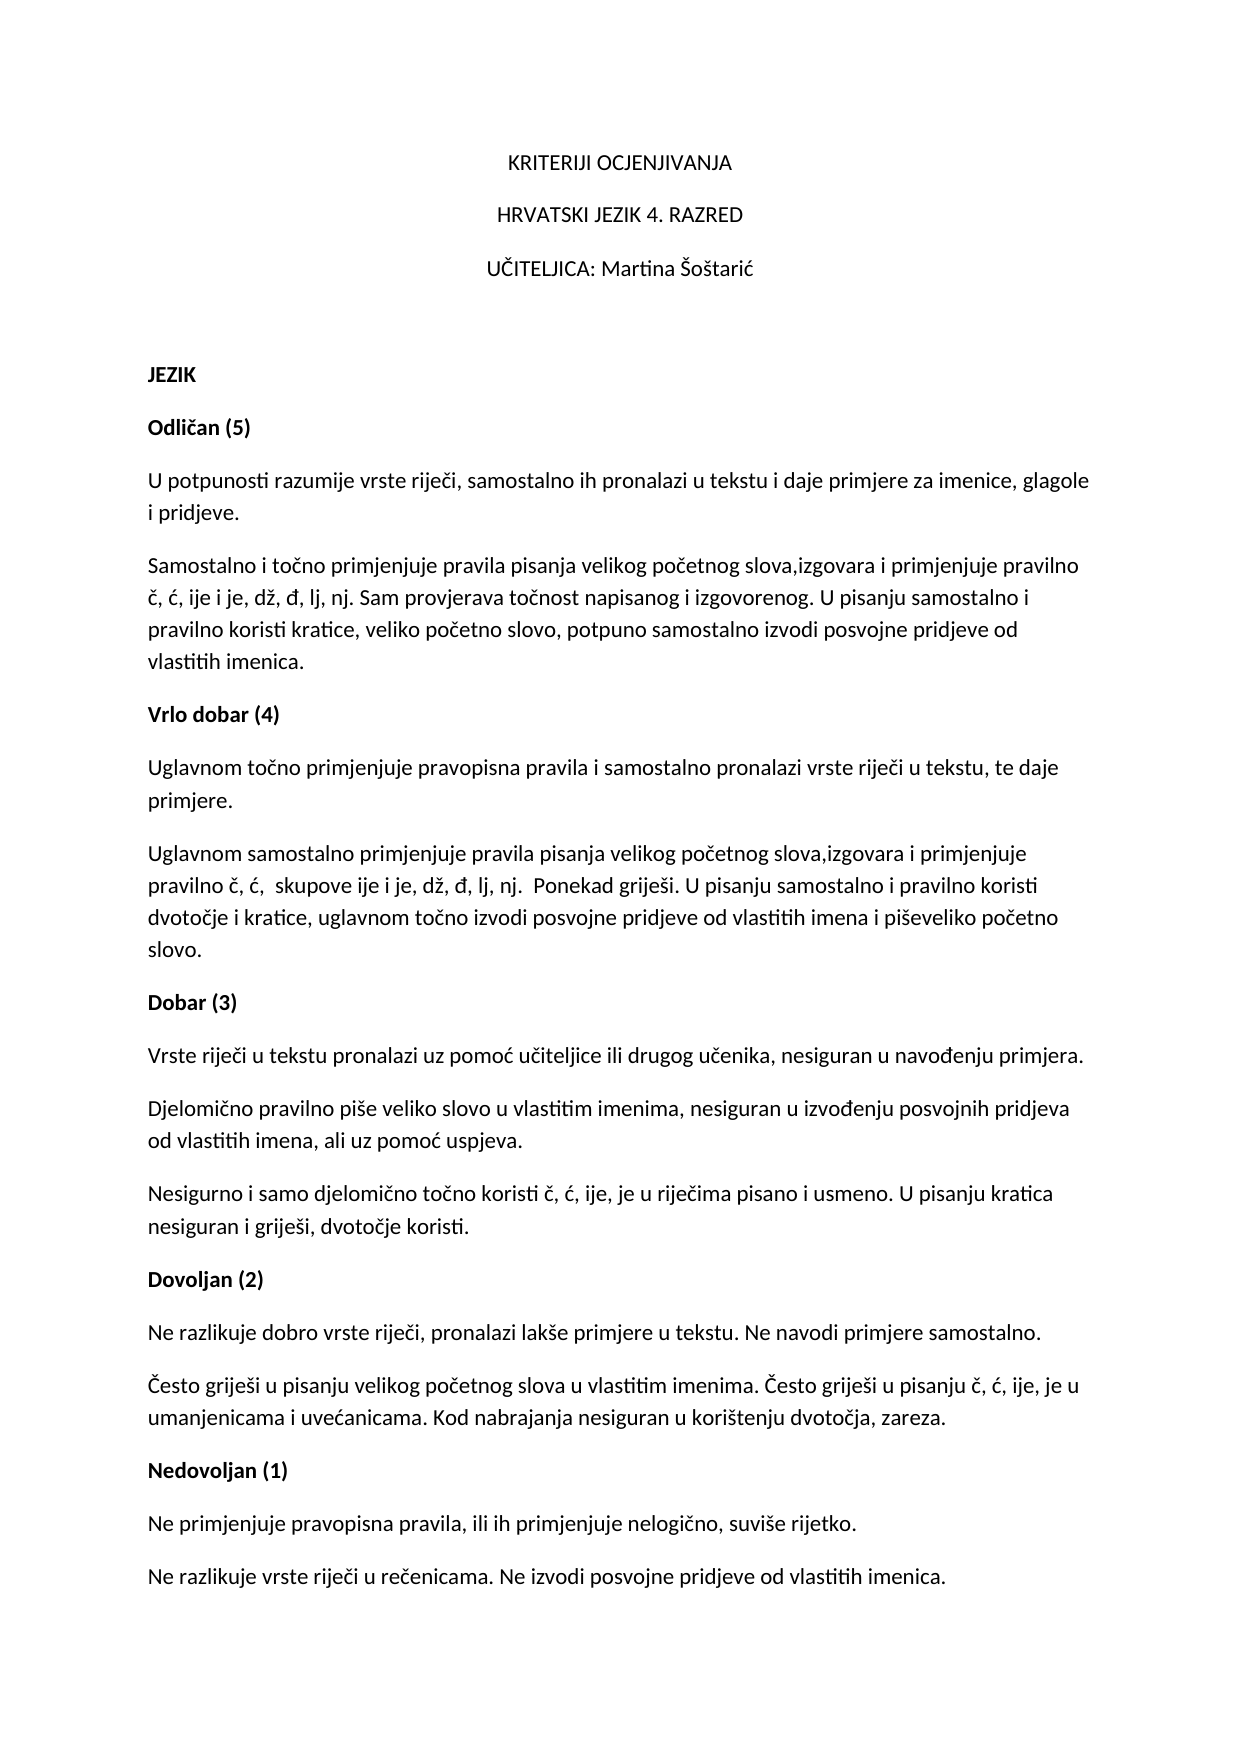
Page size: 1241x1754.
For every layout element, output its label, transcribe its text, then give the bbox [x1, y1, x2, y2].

text Nedovoljan (1) [148, 1456, 1093, 1484]
text JEZIK [148, 360, 1093, 388]
text Vrste riječi u tekstu pronalazi uz pomoć učiteljice ili drugog učenika, nesiguran u navođenju primjera. [148, 1041, 1093, 1069]
text Dobar (3) [148, 988, 1093, 1016]
text Često griješi u pisanju velikog početnog slova u vlastitim imenima. Često griješi u pisanju č, ć, ije, je u umanjenicama i uvećanicama. Kod nabrajanja nesiguran u korištenju dvotočja, zareza. [148, 1371, 1093, 1431]
text UČITELJICA: Martina Šoštarić [148, 254, 1093, 282]
text Dovoljan (2) [148, 1265, 1093, 1293]
text Vrlo dobar (4) [148, 701, 1093, 728]
text Uglavnom točno primjenjuje pravopisna pravila i samostalno pronalazi vrste riječi u tekstu, te daje primjere. [148, 753, 1093, 814]
text Djelomično pravilno piše veliko slovo u vlastitim imenima, nesiguran u izvođenju posvojnih pridjeva od vlastitih imena, ali uz pomoć uspjeva. [148, 1094, 1093, 1154]
text U potpunosti razumije vrste riječi, samostalno ih pronalazi u tekstu i daje primjere za imenice, glagole i pridjeve. [148, 466, 1093, 526]
text KRITERIJI OCJENJIVANJA [148, 148, 1093, 176]
text HRVATSKI JEZIK 4. RAZRED [148, 201, 1093, 229]
text Nesigurno i samo djelomično točno koristi č, ć, ije, je u riječima pisano i usmeno. U pisanju kratica nesiguran i griješi, dvotočje koristi. [148, 1179, 1093, 1240]
text Ne primjenjuje pravopisna pravila, ili ih primjenjuje nelogično, suviše rijetko. [148, 1509, 1093, 1537]
text Odličan (5) [148, 413, 1093, 441]
text Uglavnom samostalno primjenjuje pravila pisanja velikog početnog slova,izgovara i primjenjuje pravilno č, ć, skupove ije i je, dž, đ, lj, nj. Ponekad griješi. U pisanju samostalno i pravilno koristi dvotočje i kratice, uglavnom točno izvodi posvojne pridjeve od vlastitih imena i piševeliko početno slovo. [148, 839, 1093, 963]
text Ne razlikuje dobro vrste riječi, pronalazi lakše primjere u tekstu. Ne navodi primjere samostalno. [148, 1318, 1093, 1346]
text Samostalno i točno primjenjuje pravila pisanja velikog početnog slova,izgovara i primjenjuje pravilno č, ć, ije i je, dž, đ, lj, nj. Sam provjerava točnost napisanog i izgovorenog. U pisanju samostalno i pravilno koristi kratice, veliko početno slovo, potpuno samostalno izvodi posvojne pridjeve od vlastitih imenica. [148, 551, 1093, 676]
text Ne razlikuje vrste riječi u rečenicama. Ne izvodi posvojne pridjeve od vlastitih imenica. [148, 1562, 1093, 1590]
